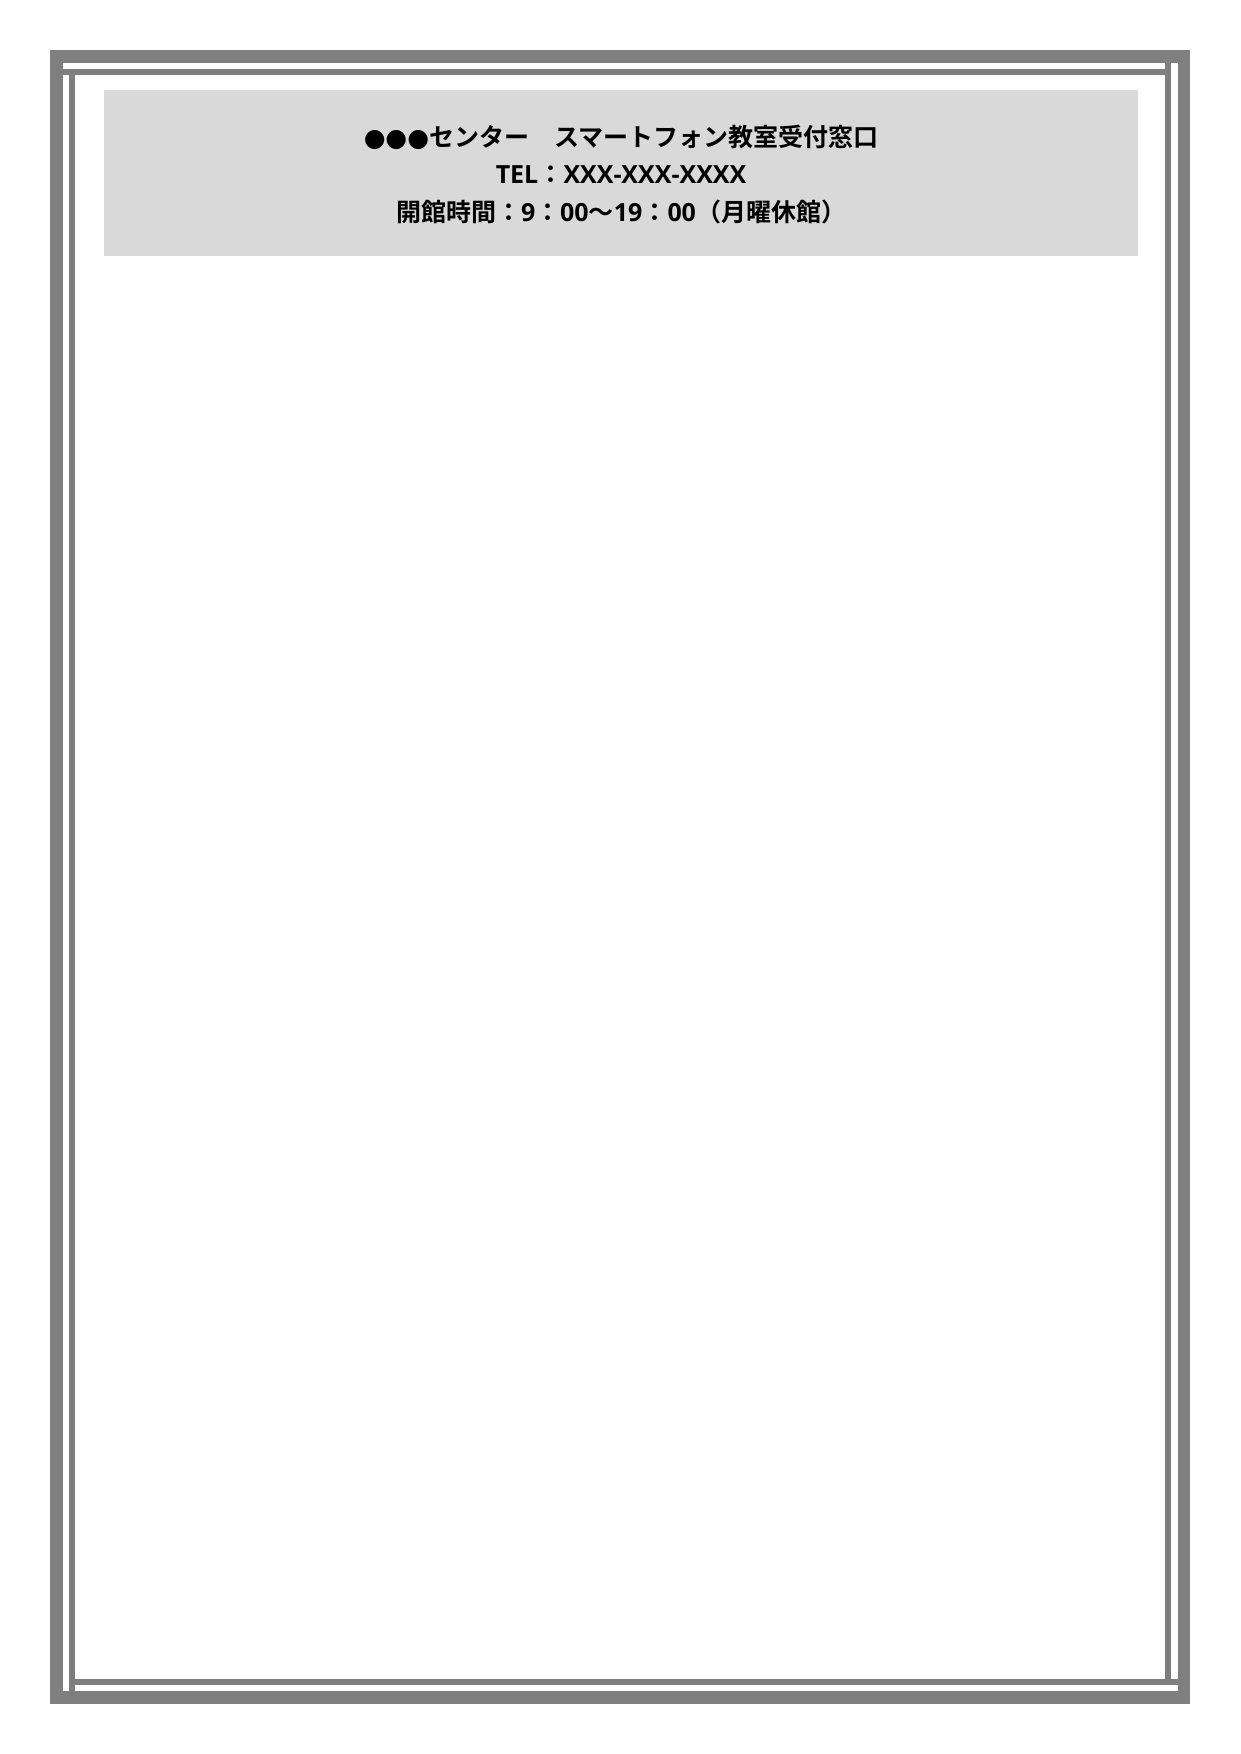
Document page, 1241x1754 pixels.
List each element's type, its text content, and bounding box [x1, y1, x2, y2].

table_cell ●●●センター スマートフォン教室受付窓口 TEL：XXX-XXX-XXXX 開館時間：9：00～19：00（月曜休館） [104, 90, 1138, 256]
